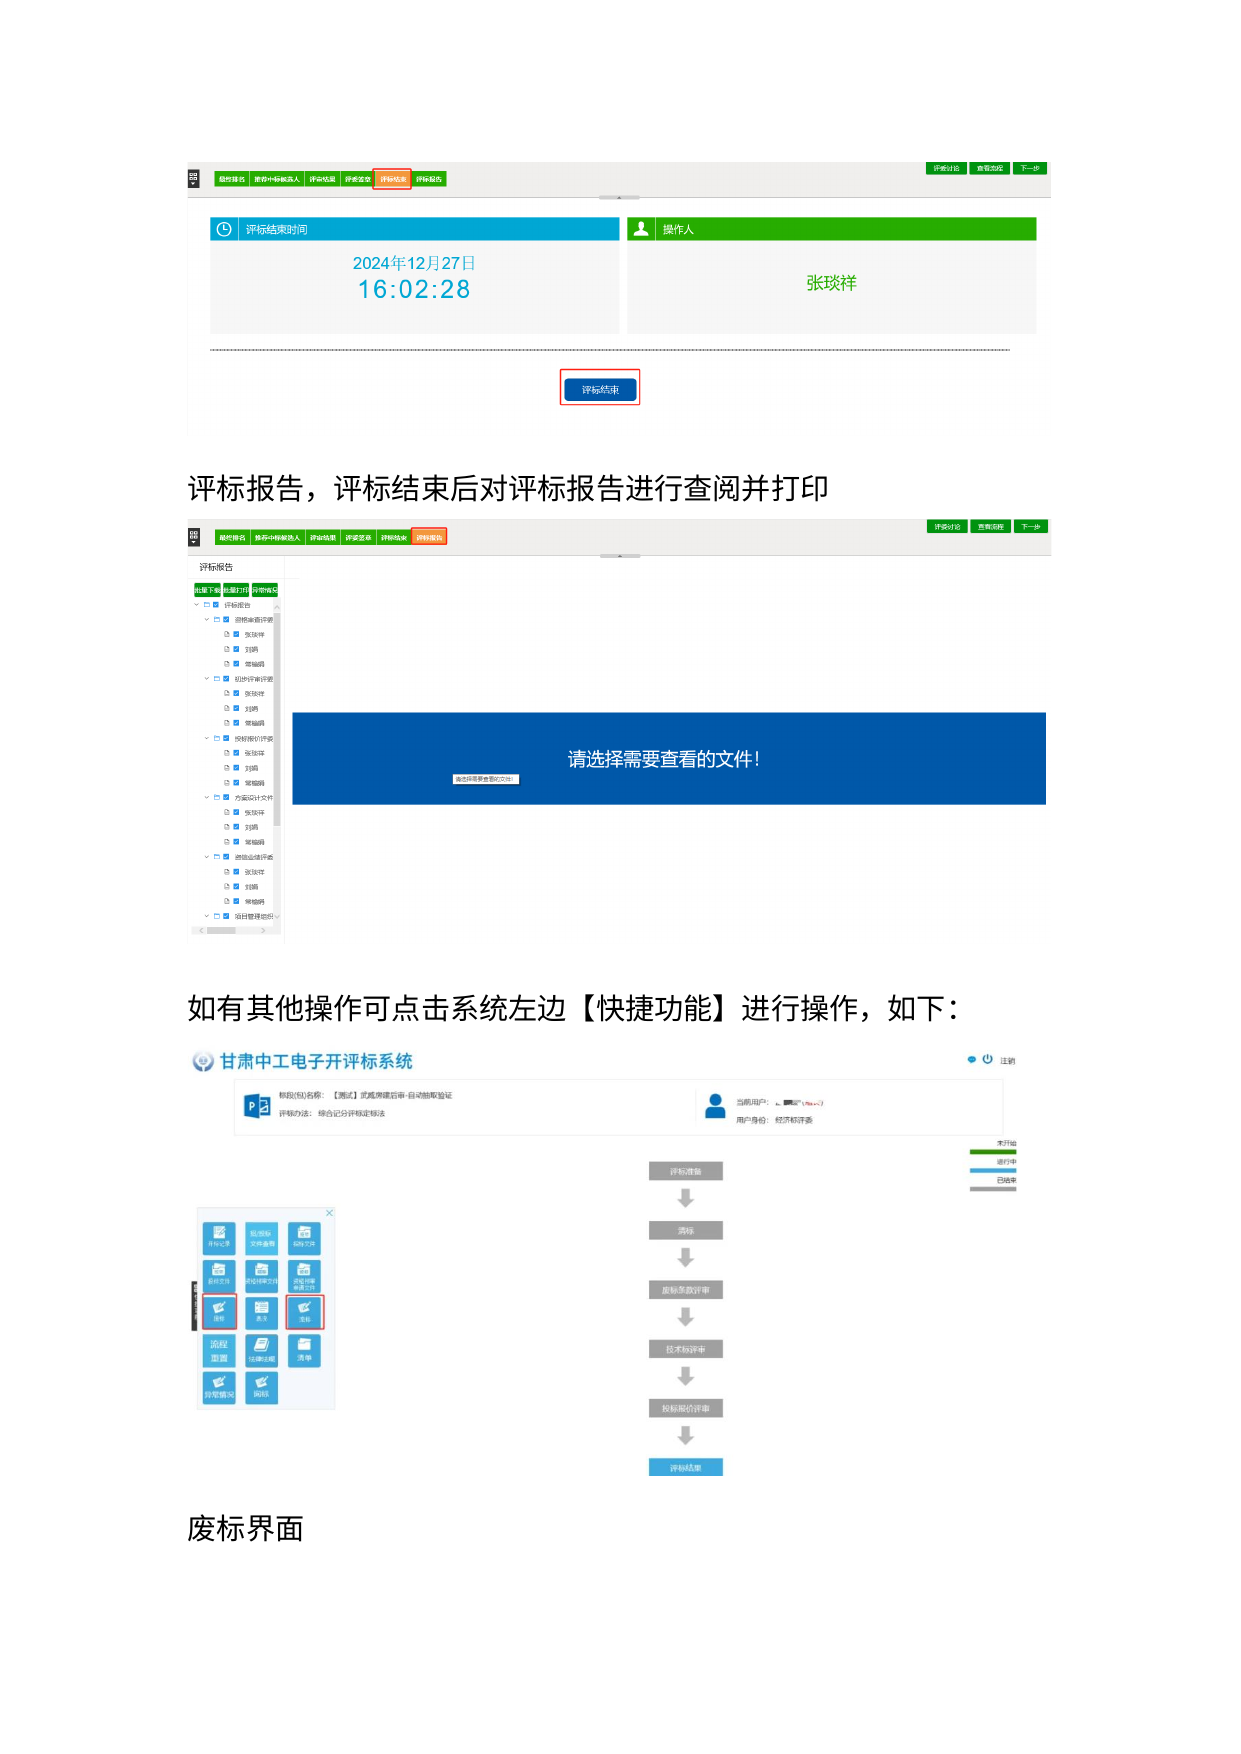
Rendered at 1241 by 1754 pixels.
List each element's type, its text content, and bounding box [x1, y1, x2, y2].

list 如有其他操作可点击系统左边【快捷功能】进行操作，如下： [187, 974, 1053, 1039]
list 评标报告，评标结束后对评标报告进行查阅并打印 [187, 454, 1053, 519]
picture [187, 519, 1052, 944]
picture [187, 1039, 1051, 1476]
list 废标界面 [187, 1494, 1053, 1559]
picture [187, 162, 1051, 436]
